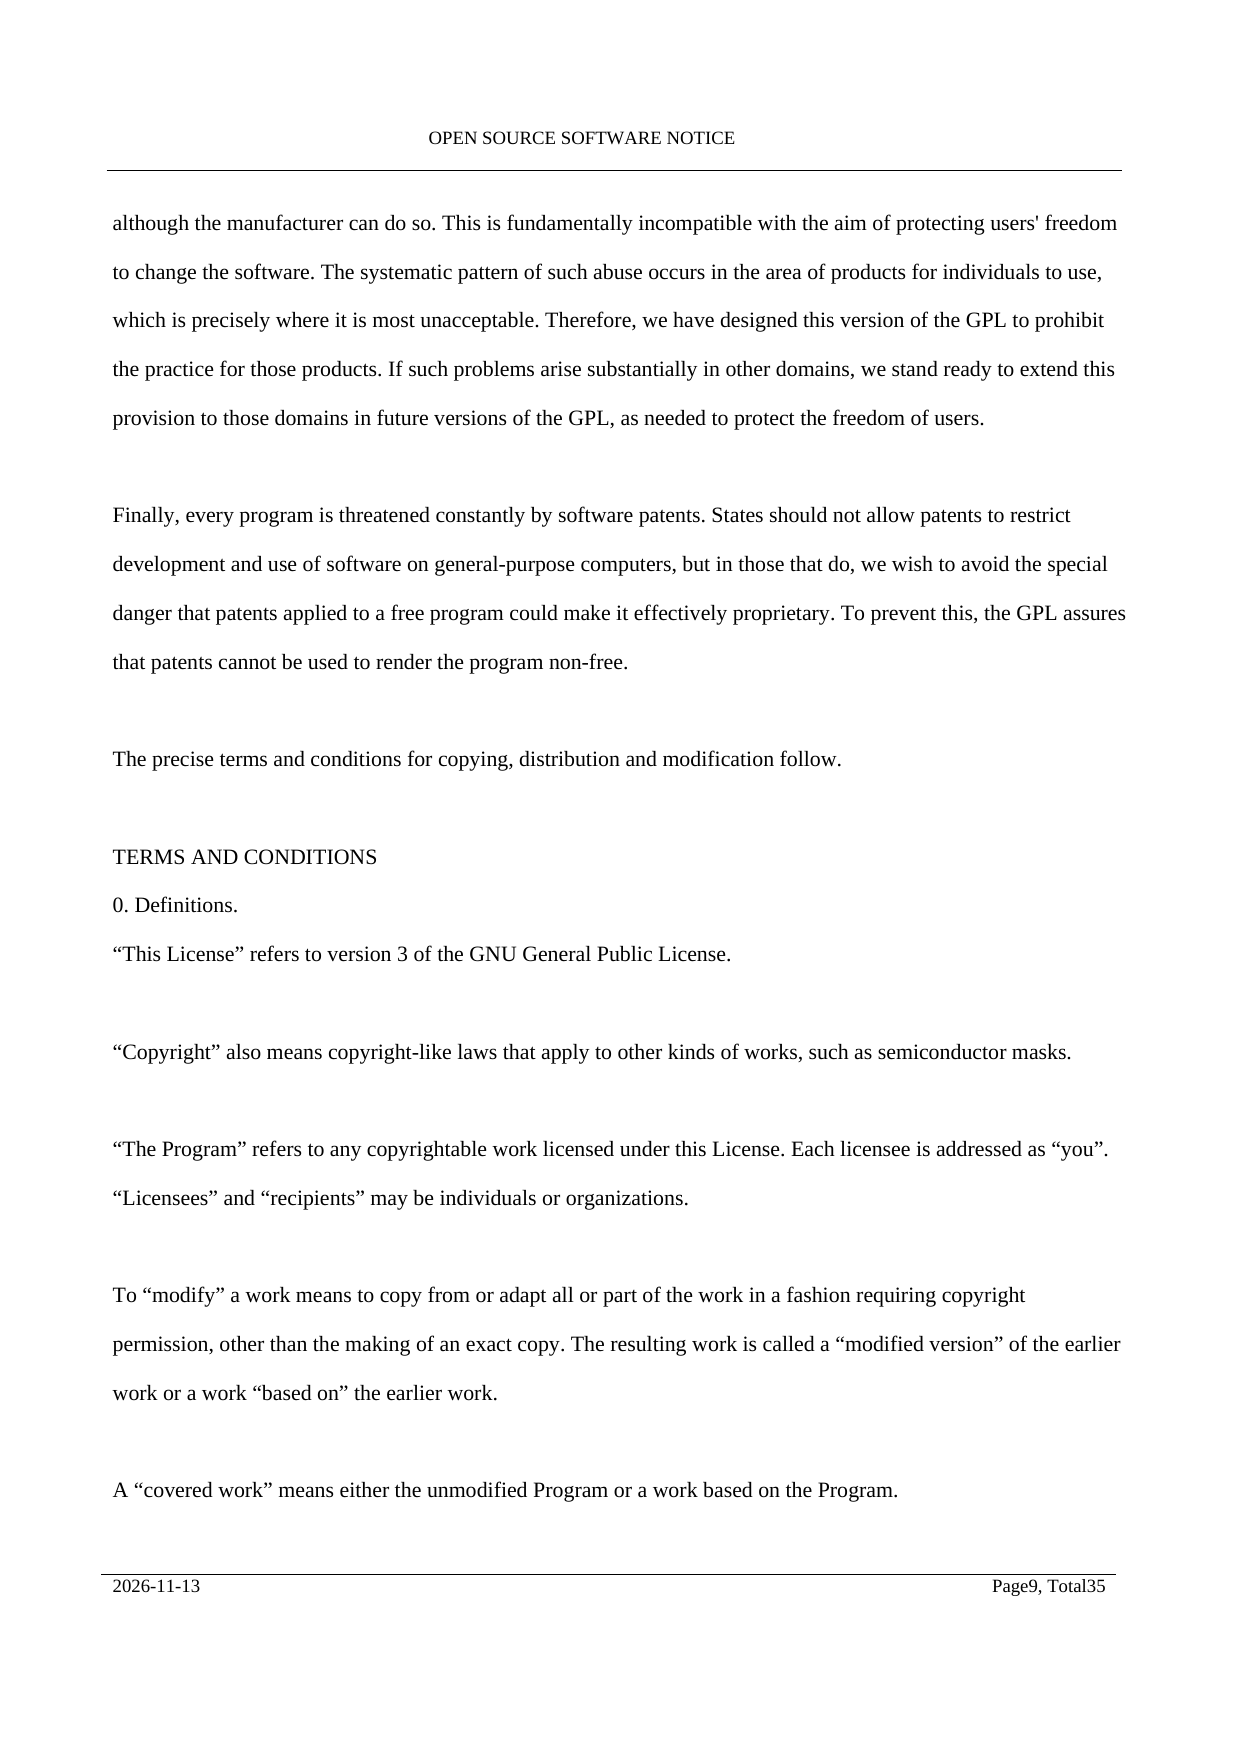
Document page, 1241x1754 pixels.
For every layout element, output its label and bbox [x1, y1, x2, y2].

text [112, 206, 1128, 1506]
